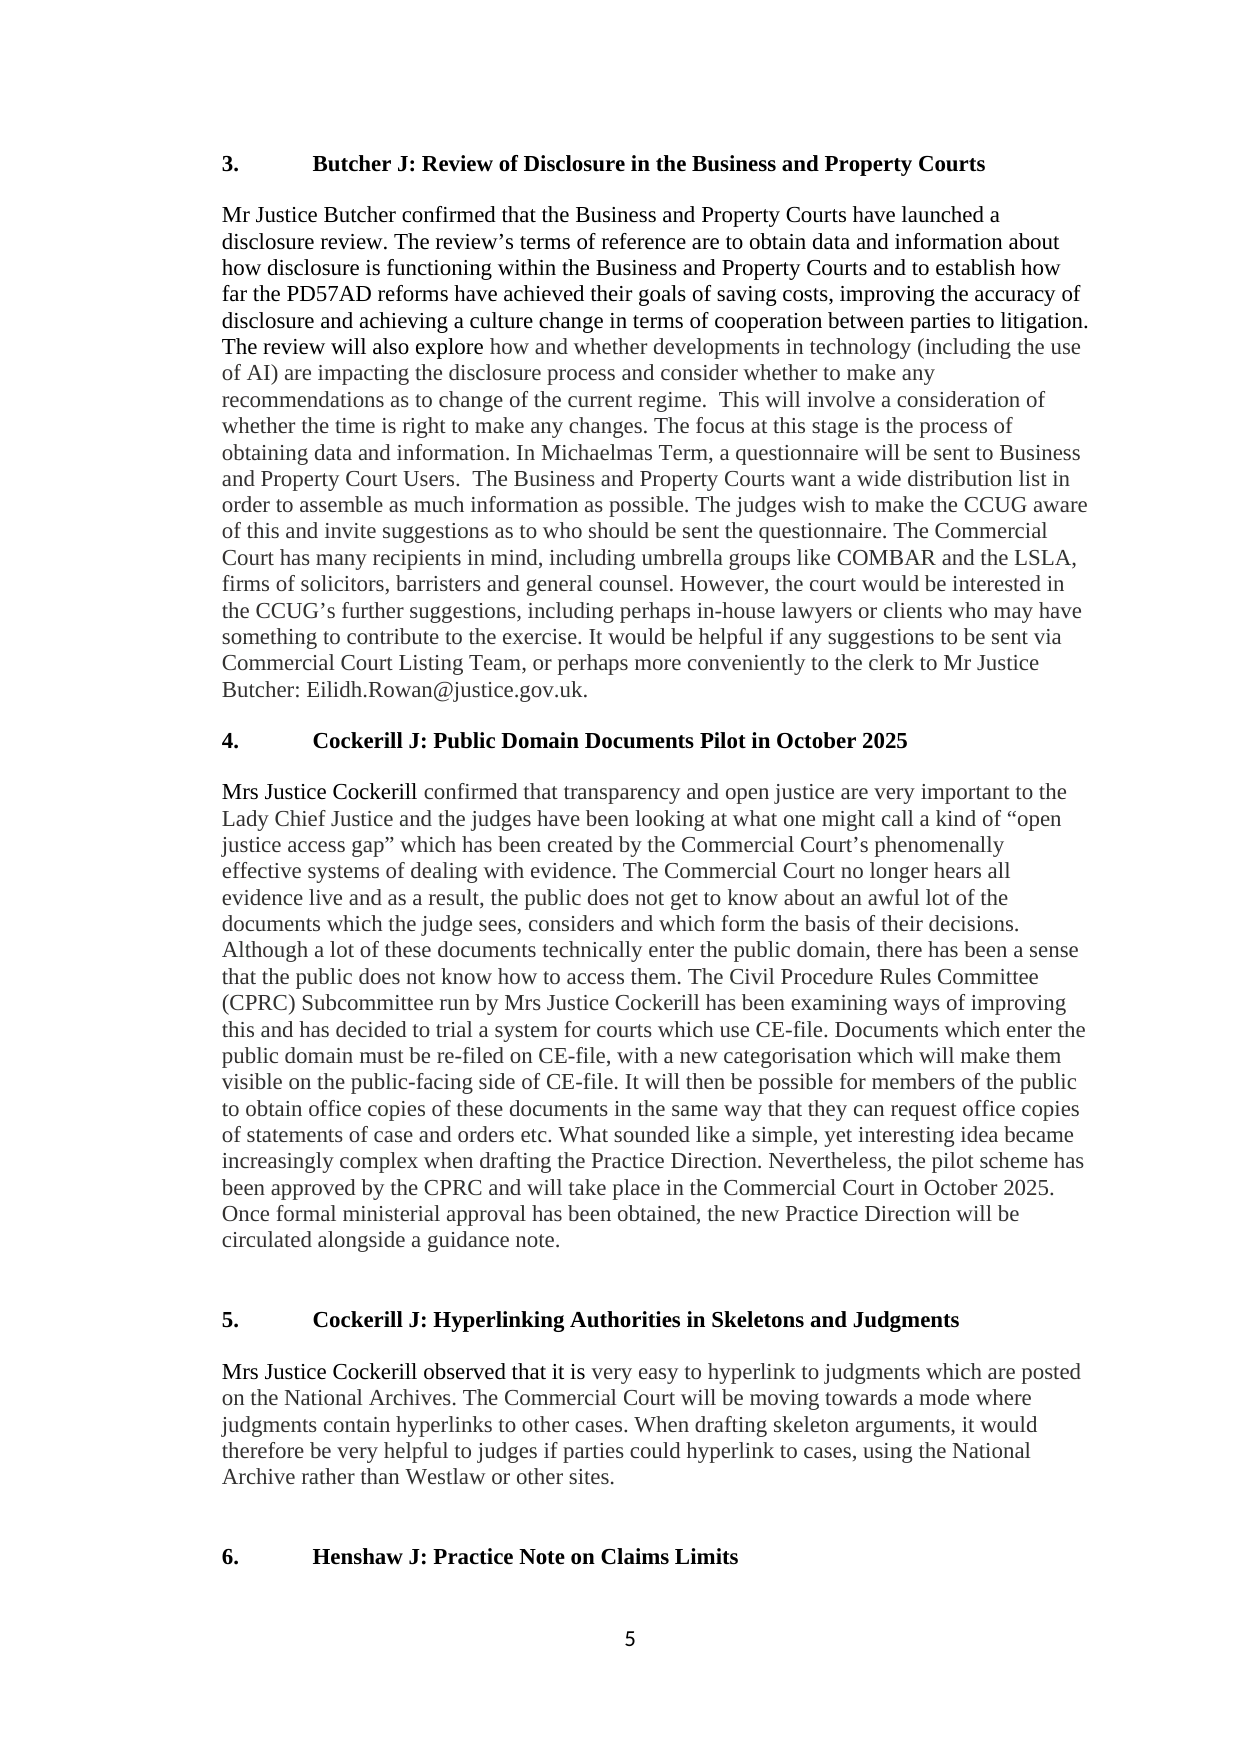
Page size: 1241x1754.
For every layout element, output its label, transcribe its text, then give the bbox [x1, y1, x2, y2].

subtitle Mrs Justice Cockerill observed that it is very easy to hyperlink to judgments which are posted on the National Archives. The Commercial Court will be moving towards a mode where judgments contain hyperlinks to other cases. When drafting skeleton arguments, it would therefore be very helpful to judges if parties could hyperlink to cases, using the National Archive rather than Westlaw or other sites. [222, 1358, 1090, 1518]
subtitle 4. Cockerill J: Public Domain Documents Pilot in October 2025 [222, 727, 1090, 753]
subtitle 6. Henshaw J: Practice Note on Claims Limits [222, 1543, 1090, 1570]
subtitle 5. Cockerill J: Hyperlinking Authorities in Skeletons and Judgments [222, 1307, 1090, 1333]
subtitle Mr Justice Butcher confirmed that the Business and Property Courts have launched a disclosure review. The review’s terms of reference are to obtain data and information about how disclosure is functioning within the Business and Property Courts and to establish how far the PD57AD reforms have achieved their goals of saving costs, improving the accuracy of disclosure and achieving a culture change in terms of cooperation between parties to litigation. The review will also explore how and whether developments in technology (including the use of AI) are impacting the disclosure process and consider whether to make any recommendations as to change of the current regime. This will involve a consideration of whether the time is right to make any changes. The focus at this stage is the process of obtaining data and information. In Michaelmas Term, a questionnaire will be sent to Business and Property Court Users. The Business and Property Courts want a wide distribution list in order to assemble as much information as possible. The judges wish to make the CCUG aware of this and invite suggestions as to who should be sent the questionnaire. The Commercial Court has many recipients in mind, including umbrella groups like COMBAR and the LSLA, firms of solicitors, barristers and general counsel. However, the court would be interested in the CCUG’s further suggestions, including perhaps in-house lawyers or clients who may have something to contribute to the exercise. It would be helpful if any suggestions to be sent via Commercial Court Listing Team, or perhaps more conveniently to the clerk to Mr Justice Butcher: Eilidh.Rowan@justice.gov.uk. [222, 201, 1090, 702]
subtitle Mrs Justice Cockerill confirmed that transparency and open justice are very important to the Lady Chief Justice and the judges have been looking at what one might call a kind of “open justice access gap” which has been created by the Commercial Court’s phenomenally effective systems of dealing with evidence. The Commercial Court no longer hears all evidence live and as a result, the public does not get to know about an awful lot of the documents which the judge sees, considers and which form the basis of their decisions. Although a lot of these documents technically enter the public domain, there has been a sense that the public does not know how to access them. The Civil Procedure Rules Committee (CPRC) Subcommittee run by Mrs Justice Cockerill has been examining ways of improving this and has decided to trial a system for courts which use CE-file. Documents which enter the public domain must be re-filed on CE-file, with a new categorisation which will make them visible on the public-facing side of CE-file. It will then be possible for members of the public to obtain office copies of these documents in the same way that they can request office copies of statements of case and orders etc. What sounded like a simple, yet interesting idea became increasingly complex when drafting the Practice Direction. Nevertheless, the pilot scheme has been approved by the CPRC and will take place in the Commercial Court in October 2025. Once formal ministerial approval has been obtained, the new Practice Direction will be circulated alongside a guidance note. [222, 778, 1090, 1282]
subtitle 3. Butcher J: Review of Disclosure in the Business and Property Courts [222, 150, 1090, 176]
